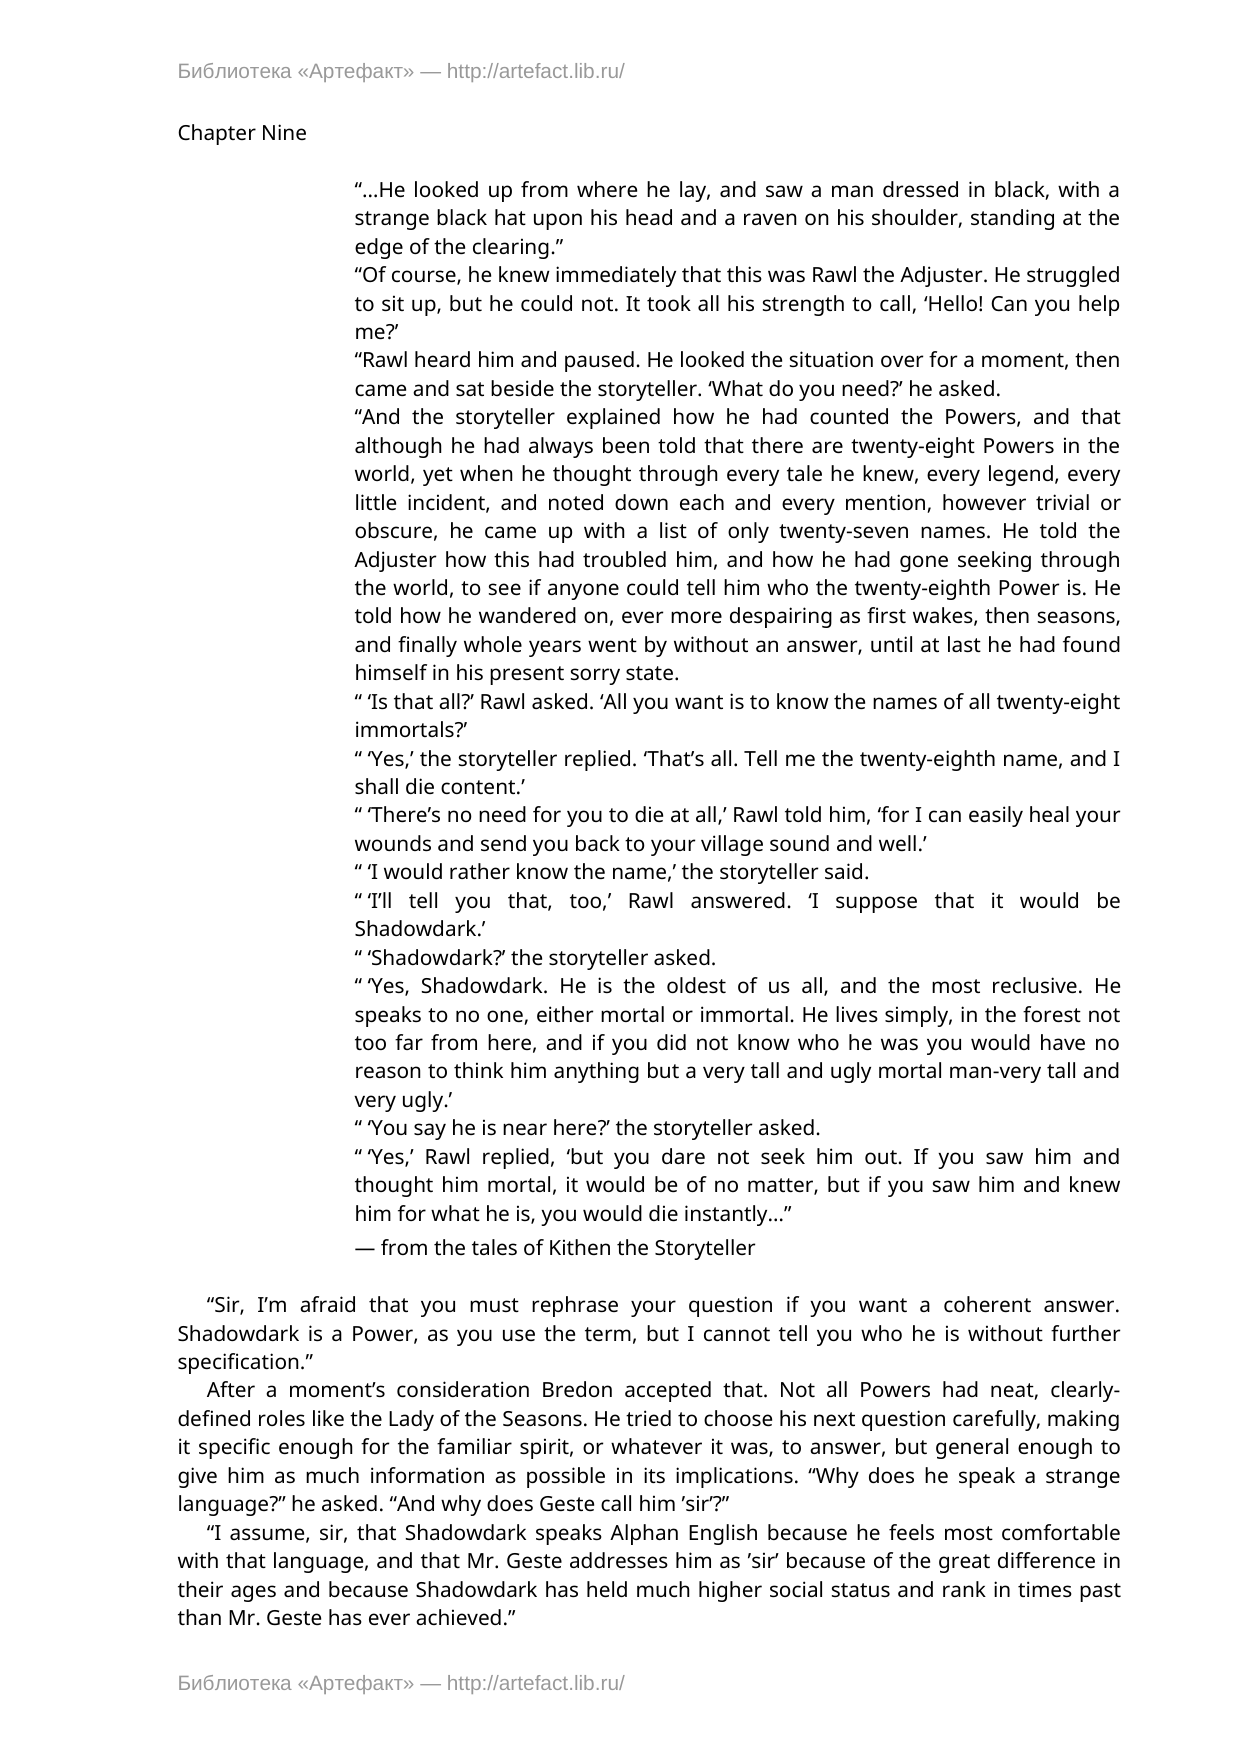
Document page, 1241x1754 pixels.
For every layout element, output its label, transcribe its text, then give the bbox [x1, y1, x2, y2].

text “I assume, sir, that Shadowdark speaks Alphan English because he feels most comfortable with that language, and that Mr. Geste addresses him as ’sir’ because of the great difference in their ages and because Shadowdark has held much higher social status and rank in times past than Mr. Geste has ever achieved.” [177, 1518, 1122, 1632]
text “ ‘There’s no need for you to die at all,’ Rawl told him, ‘for I can easily heal your wounds and send you back to your village sound and well.’ [354, 801, 1122, 857]
text “Rawl heard him and paused. He looked the situation over for a moment, then came and sat beside the storyteller. ‘What do you need?’ he asked. [354, 346, 1122, 402]
text After a moment’s consideration Bredon accepted that. Not all Powers had neat, clearly-defined roles like the Lady of the Seasons. He tried to choose his next question carefully, making it specific enough for the familiar spirit, or whatever it was, to answer, but general enough to give him as much information as possible in its implications. “Why does he speak a strange language?” he asked. “And why does Geste call him ’sir’?” [177, 1376, 1122, 1518]
text “ ‘I’ll tell you that, too,’ Rawl answered. ‘I suppose that it would be Shadowdark.’ [354, 886, 1122, 943]
text “ ‘You say he is near here?’ the storyteller asked. [354, 1113, 1122, 1142]
text “ ‘Shadowdark?’ the storyteller asked. [354, 943, 1122, 971]
text “…He looked up from where he lay, and saw a man dressed in black, with a strange black hat upon his head and a raven on his shoulder, standing at the edge of the clearing.” [354, 175, 1122, 260]
text “Of course, he knew immediately that this was Rawl the Adjuster. He struggled to sit up, but he could not. It took all his strength to call, ‘Hello! Can you help me?’ [354, 260, 1122, 346]
text “ ‘Yes,’ Rawl replied, ‘but you dare not seek him out. If you saw him and thought him mortal, it would be of no matter, but if you saw him and knew him for what he is, you would die instantly…” [354, 1142, 1122, 1227]
text “ ‘Yes,’ the storyteller replied. ‘That’s all. Tell me the twenty-eighth name, and I shall die content.’ [354, 744, 1122, 801]
text “ ‘I would rather know the name,’ the storyteller said. [354, 857, 1122, 886]
text “And the storyteller explained how he had counted the Powers, and that although he had always been told that there are twenty-eight Powers in the world, yet when he thought through every tale he knew, every legend, every little incident, and noted down each and every mention, however trivial or obscure, he came up with a list of only twenty-seven names. He told the Adjuster how this had troubled him, and how he had gone seeking through the world, to see if anyone could tell him who the twenty-eighth Power is. He told how he wandered on, ever more despairing as first wakes, then seasons, and finally whole years went by without an answer, until at last he had found himself in his present sorry state. [354, 402, 1122, 687]
text “Sir, I’m afraid that you must rephrase your question if you want a coherent answer. Shadowdark is a Power, as you use the term, but I cannot tell you who he is without further specification.” [177, 1290, 1122, 1376]
text — from the tales of Kithen the Storyteller [354, 1233, 1122, 1262]
text “ ‘Yes, Shadowdark. He is the oldest of us all, and the most reclusive. He speaks to no one, either mortal or immortal. He lives simply, in the forest not too far from here, and if you did not know who he was you would have no reason to think him anything but a very tall and ugly mortal man-very tall and very ugly.’ [354, 971, 1122, 1113]
subtitle Chapter Nine [177, 118, 1122, 147]
text “ ‘Is that all?’ Rawl asked. ‘All you want is to know the names of all twenty-eight immortals?’ [354, 687, 1122, 744]
